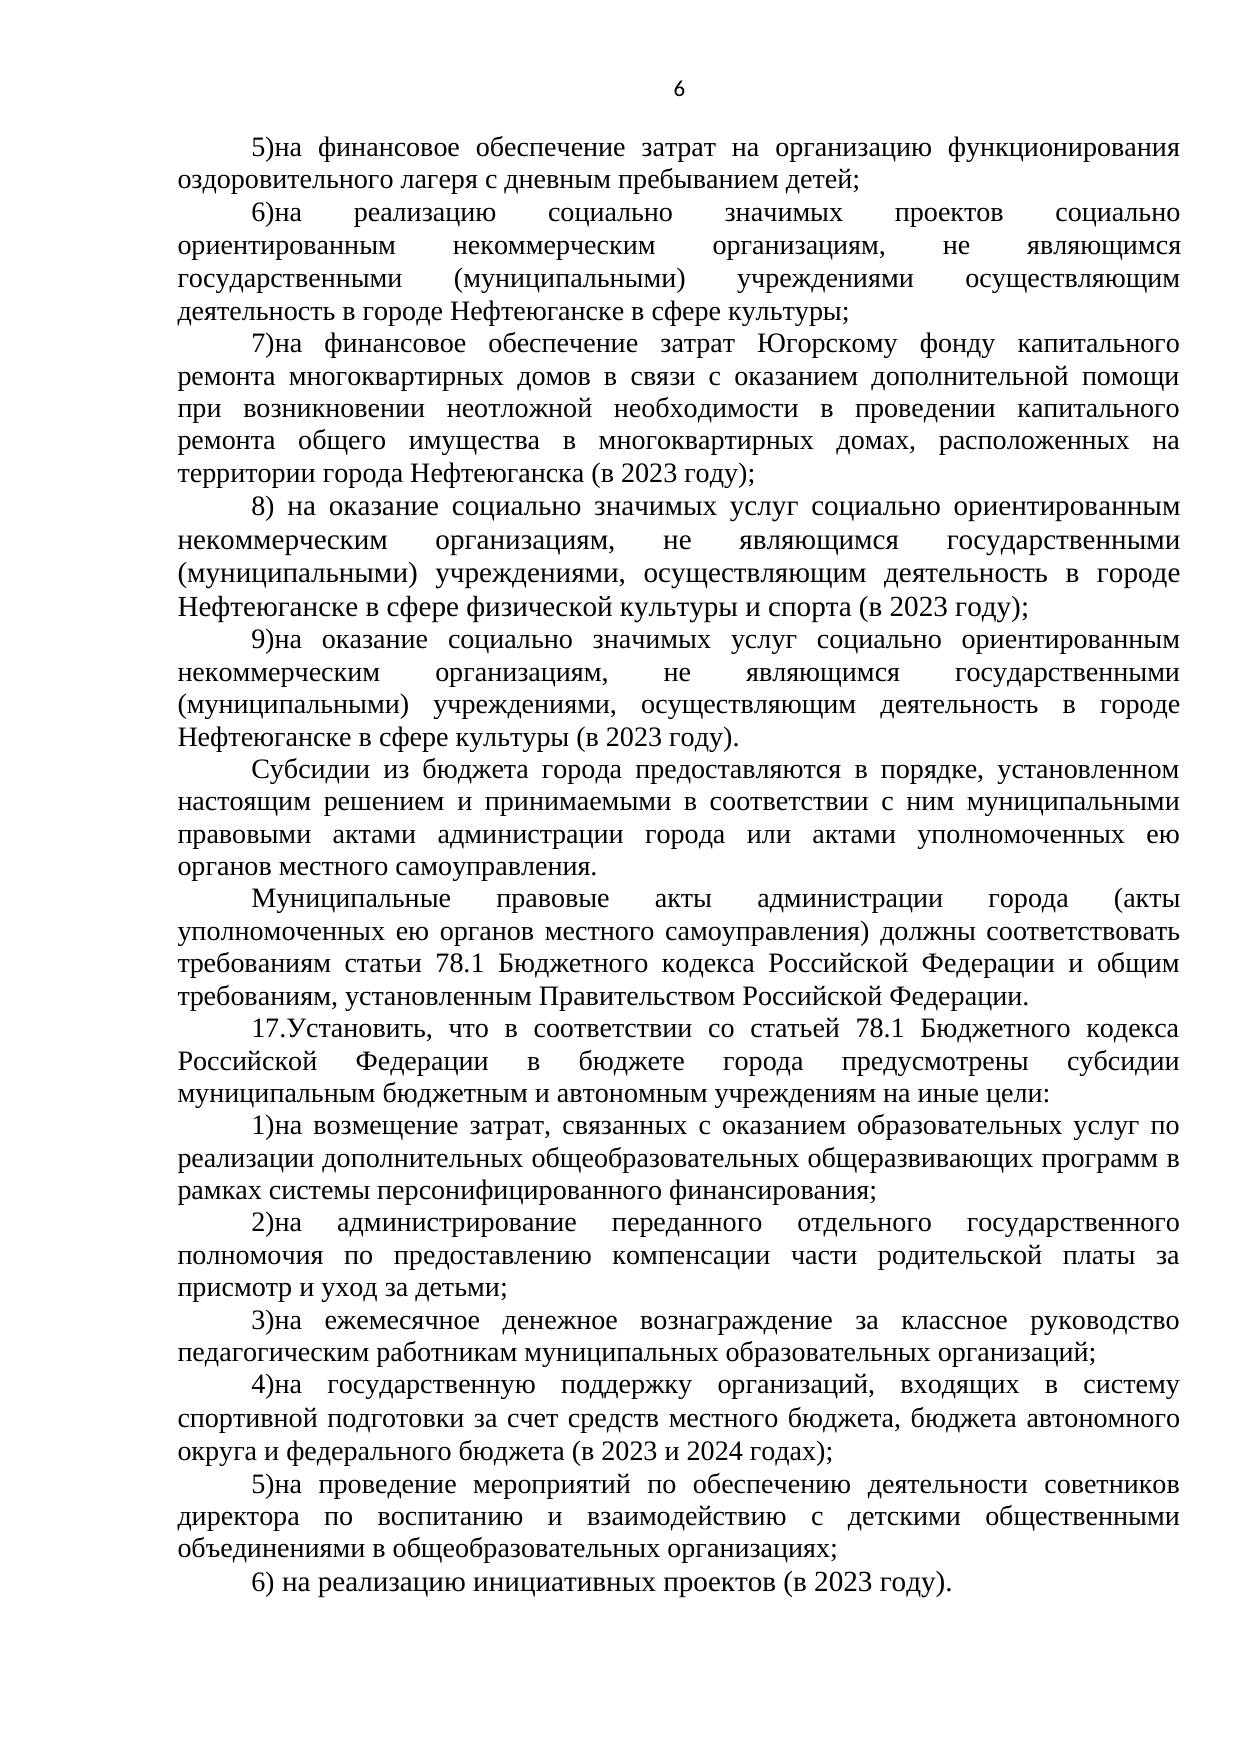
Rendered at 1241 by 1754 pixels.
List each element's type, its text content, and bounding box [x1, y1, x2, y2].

text 6) на реализацию инициативных проектов (в 2023 году). [177, 1564, 1181, 1597]
text 17.Установить, что в соответствии со статьей 78.1 Бюджетного кодекса Российской Федерации в бюджете города предусмотрены субсидии муниципальным бюджетным и автономным учреждениям на иные цели: [177, 1011, 1181, 1108]
text 4)на государственную поддержку организаций, входящих в систему спортивной подготовки за счет средств местного бюджета, бюджета автономного округа и федерального бюджета (в 2023 и 2024 годах); [177, 1367, 1181, 1467]
text Муниципальные правовые акты администрации города (акты уполномоченных ею органов местного самоуправления) должны соответствовать требованиям статьи 78.1 Бюджетного кодекса Российской Федерации и общим требованиям, установленным Правительством Российской Федерации. [177, 882, 1181, 1011]
text 3)на ежемесячное денежное вознаграждение за классное руководство педагогическим работникам муниципальных образовательных организаций; [177, 1303, 1181, 1367]
text 7)на финансовое обеспечение затрат Югорскому фонду капитального ремонта многоквартирных домов в связи с оказанием дополнительной помощи при возникновении неотложной необходимости в проведении капитального ремонта общего имущества в многоквартирных домах, расположенных на территории города Нефтеюганска (в 2023 году); [177, 326, 1181, 488]
text 5)на финансовое обеспечение затрат на организацию функционирования оздоровительного лагеря с дневным пребыванием детей; [177, 130, 1181, 195]
text 1)на возмещение затрат, связанных с оказанием образовательных услуг по реализации дополнительных общеобразовательных общеразвивающих программ в рамках системы персонифицированного финансирования; [177, 1108, 1181, 1206]
text 8) на оказание социально значимых услуг социально ориентированным некоммерческим организациям, не являющимся государственными (муниципальными) учреждениями, осуществляющим деятельность в городе Нефтеюганске в сфере физической культуры и спорта (в 2023 году); [177, 488, 1181, 622]
text 2)на администрирование переданного отдельного государственного полномочия по предоставлению компенсации части родительской платы за присмотр и уход за детьми; [177, 1206, 1181, 1303]
text Субсидии из бюджета города предоставляются в порядке, установленном настоящим решением и принимаемыми в соответствии с ним муниципальными правовыми актами администрации города или актами уполномоченных ею органов местного самоуправления. [177, 752, 1181, 882]
text 9)на оказание социально значимых услуг социально ориентированным некоммерческим организациям, не являющимся государственными (муниципальными) учреждениями, осуществляющим деятельность в городе Нефтеюганске в сфере культуры (в 2023 году). [177, 622, 1181, 752]
text 6)на реализацию социально значимых проектов социально ориентированным некоммерческим организациям, не являющимся государственными (муниципальными) учреждениями осуществляющим деятельность в городе Нефтеюганске в сфере культуры; [177, 195, 1181, 326]
text 5)на проведение мероприятий по обеспечению деятельности советников директора по воспитанию и взаимодействию с детскими общественными объединениями в общеобразовательных организациях; [177, 1467, 1181, 1564]
